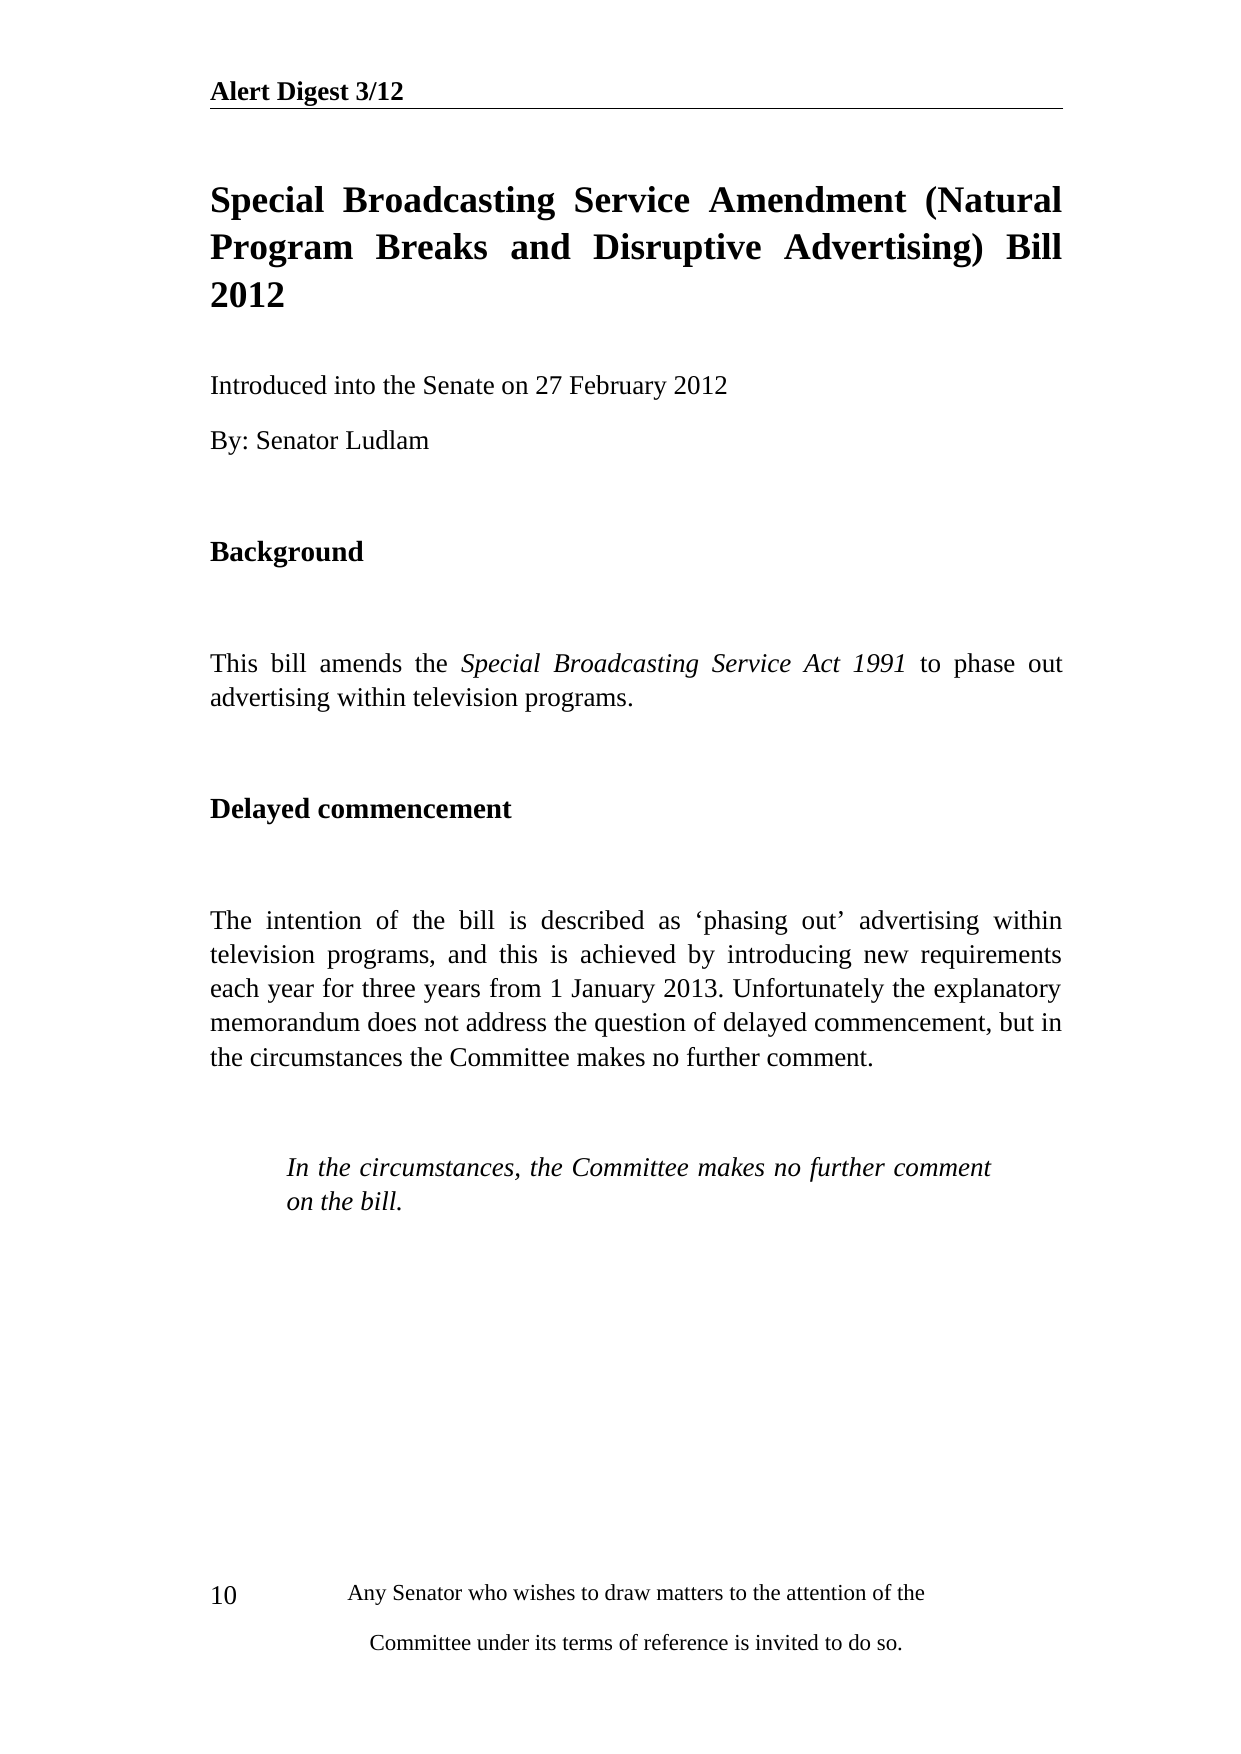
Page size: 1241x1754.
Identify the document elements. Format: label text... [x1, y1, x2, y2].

text This bill amends the Special Broadcasting Service Act 1991 to phase out advertising within television programs. [210, 647, 1063, 712]
text By: Senator Ludlam [210, 424, 1063, 456]
text Delayed commencement [210, 791, 1063, 825]
text In the circumstances, the Committee makes no further comment on the bill. [286, 1151, 992, 1216]
text Introduced into the Senate on 27 February 2012 [210, 369, 1063, 401]
text The intention of the bill is described as ‘phasing out’ advertising within television programs, and this is achieved by introducing new requirements each year for three years from 1 January 2013. Unfortunately the explanatory memorandum does not address the question of delayed commencement, but in the circumstances the Committee makes no further comment. [210, 904, 1063, 1072]
text Special Broadcasting Service Amendment (Natural Program Breaks and Disruptive Advertising) Bill 2012 [210, 177, 1063, 315]
text Background [210, 534, 1063, 568]
